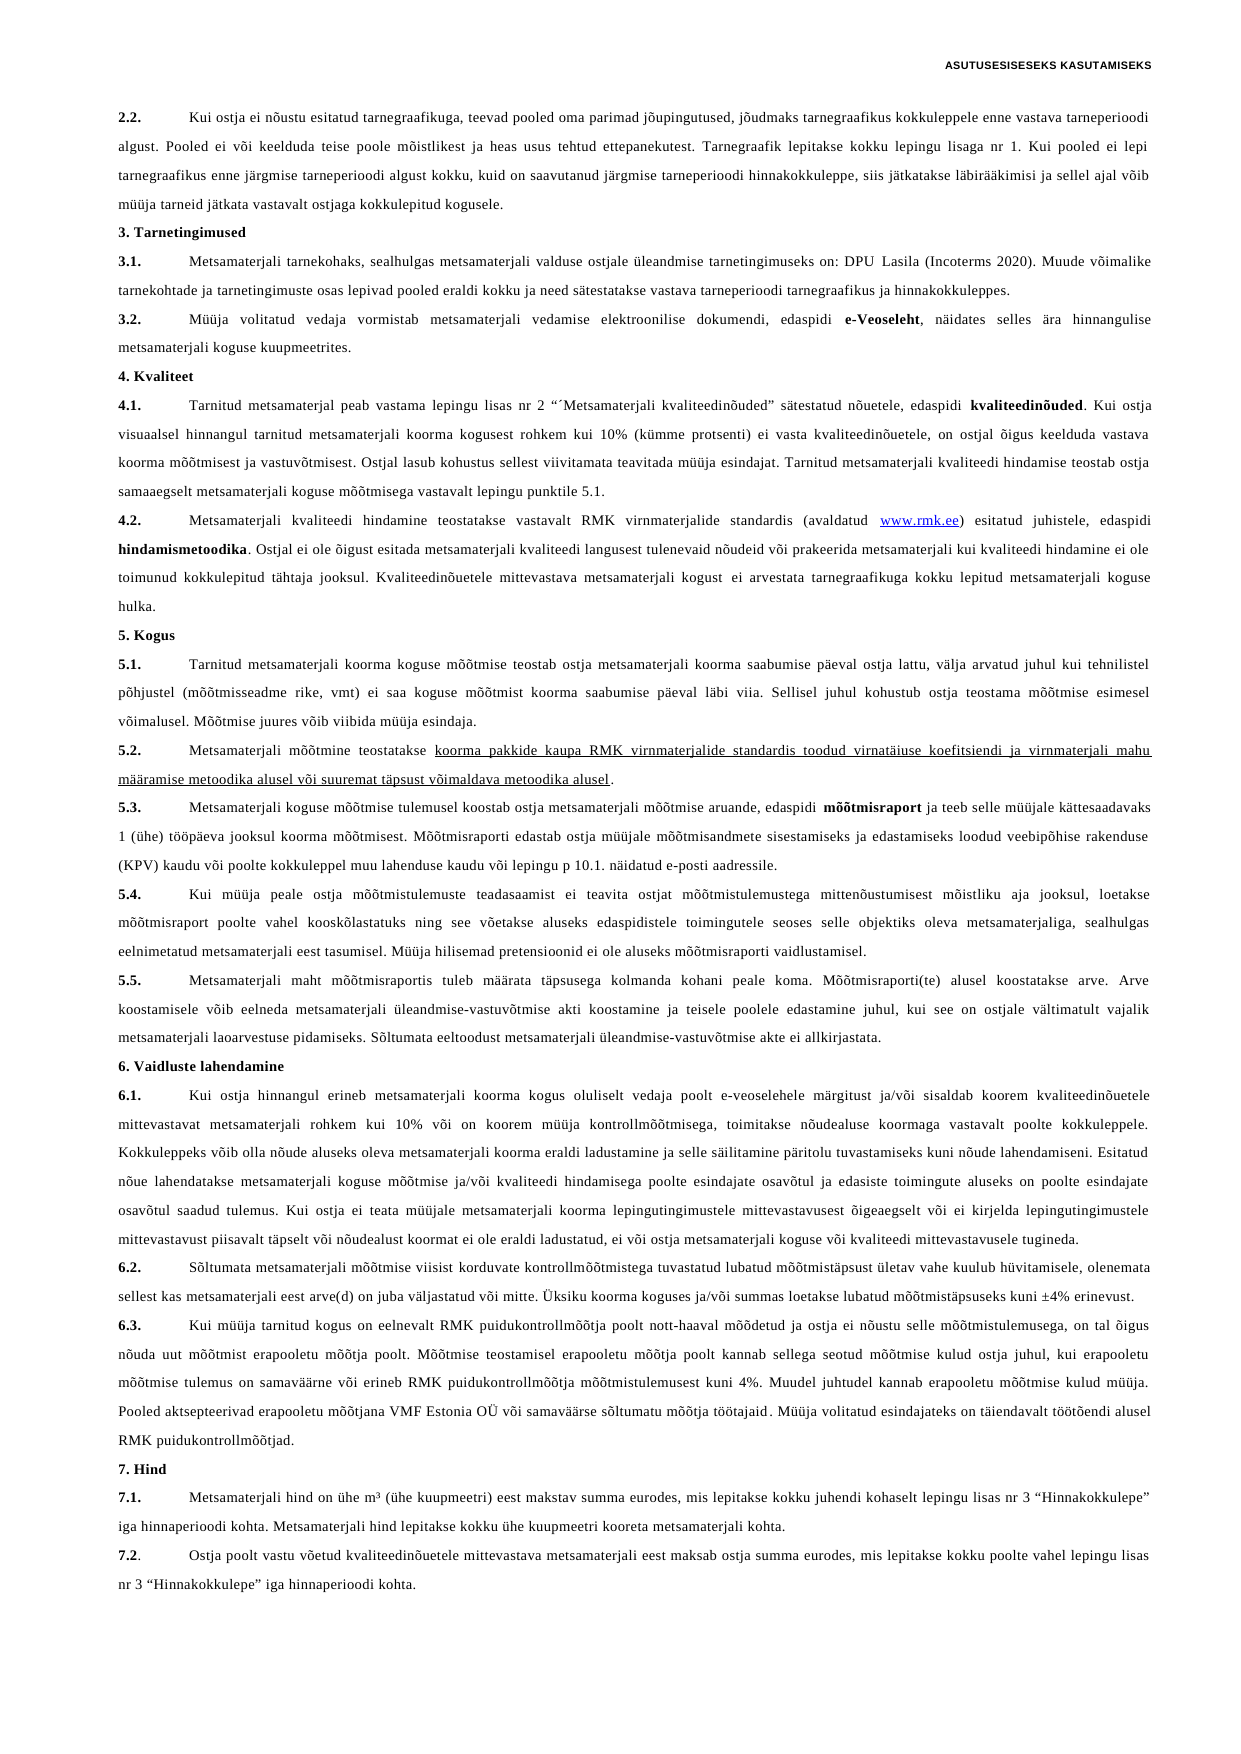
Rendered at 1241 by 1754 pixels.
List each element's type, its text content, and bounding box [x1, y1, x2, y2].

text 4.1. Tarnitud metsamaterjal peab vastama lepingu lisas nr 2 “´Metsamaterjali kvaliteedinõuded” sätestatud nõuetele, edaspidi kvaliteedinõuded. Kui ostja visuaalsel hinnangul tarnitud metsamaterjali koorma kogusest rohkem kui 10% (kümme protsenti) ei vasta kvaliteedinõuetele, on ostjal õigus keelduda vastava koorma mõõtmisest ja vastuvõtmisest. Ostjal lasub kohustus sellest viivitamata teavitada müüja esindajat. Tarnitud metsamaterjali kvaliteedi hindamise teostab ostja samaaegselt metsamaterjali koguse mõõtmisega vastavalt lepingu punktile 5.1. [118, 397, 1152, 512]
text 4.2. Metsamaterjali kvaliteedi hindamine teostatakse vastavalt RMK virnmaterjalide standardis (avaldatud www.rmk.ee) esitatud juhistele, edaspidi hindamismetoodika. Ostjal ei ole õigust esitada metsamaterjali kvaliteedi langusest tulenevaid nõudeid või prakeerida metsamaterjali kui kvaliteedi hindamine ei ole toimunud kokkulepitud tähtaja jooksul. Kvaliteedinõuetele mittevastava metsamaterjali kogust tarnegraafikuga kokku lepitud metsamaterjali koguse hulka. [118, 512, 1152, 627]
text 5.2. Metsamaterjali mõõtmine teostatakse koorma pakkide kaupa RMK virnmaterjalide standardis toodud virnatäiuse koefitsiendi ja virnmaterjali mahu määramise metoodika alusel või suuremat täpsust võimaldava metoodika alusel. [118, 742, 1152, 799]
text 7.1. Metsamaterjali hind on ühe m³ (ühe kuupmeetri) eest makstav summa eurodes, mis lepitakse kokku juhendi kohaselt lepingu lisas nr 3 “Hinnakokkulepe” iga hinnaperioodi kohta. Metsamaterjali hind lepitakse kokku ühe kuupmeetri kooreta metsamaterjali kohta. [118, 1489, 1152, 1547]
text 5.1. Tarnitud metsamaterjali koorma koguse mõõtmise teostab ostja metsamaterjali koorma saabumise päeval ostja lattu, välja arvatud juhul kui tehnilistel põhjustel (mõõtmisseadme rike, vmt) ei saa koguse mõõtmist koorma saabumise päeval läbi viia. Sellisel juhul kohustub ostja teostama mõõtmise esimesel võimalusel. Mõõtmise juures võib viibida müüja esindaja. [118, 656, 1152, 742]
text 6.2. Sõltumata metsamaterjali mõõtmise viisist korduvate kontrollmõõtmistega tuvastatud lubatud mõõtmistäpsust ületav vahe kuulub hüvitamisele, olenemata sellest kas metsamaterjali eest arve(d) on juba väljastatud või mitte. Üksiku koorma koguses ja/või summas loetakse lubatud mõõtmistäpsuseks kuni ±4% erinevust. [118, 1259, 1152, 1317]
text 5. Kogus [118, 627, 1152, 656]
text 5.4. Kui müüja peale ostja mõõtmistulemuste teadasaamist ei teavita ostjat mõõtmistulemustega mittenõustumisest mõistliku aja jooksul, loetakse mõõtmisraport poolte vahel kooskõlastatuks ning see võetakse aluseks edaspidistele toimingutele seoses selle objektiks oleva metsamaterjaliga, sealhulgas eelnimetatud metsamaterjali eest tasumisel. Müüja hilisemad pretensioonid ei ole aluseks mõõtmisraporti vaidlustamisel. [118, 886, 1152, 972]
text 7.2. Ostja poolt vastu võetud kvaliteedinõuetele mittevastava metsamaterjali eest maksab ostja summa eurodes, mis lepitakse kokku poolte vahel lepingu lisas nr 3 “Hinnakokkulepe” iga hinnaperioodi kohta. [118, 1547, 1152, 1604]
text 3.1. Metsamaterjali tarnekohaks, sealhulgas metsamaterjali valduse ostjale üleandmise tarnetingimuseks on: DPU Lasila (Incoterms 2020). Muude võimalike tarnekohtade ja tarnetingimuste osas lepivad pooled eraldi kokku ja need sätestatakse vastava tarneperioodi tarnegraafikus ja hinnakokkuleppes. [118, 253, 1152, 311]
text 6. Vaidluste lahendamine [118, 1058, 1152, 1087]
text 6.3. Kui müüja tarnitud kogus on eelnevalt RMK puidukontrollmõõtja poolt nott-haaval mõõdetud ja ostja ei nõustu selle mõõtmistulemusega, on tal õigus nõuda uut mõõtmist erapooletu mõõtja poolt. Mõõtmise teostamisel erapooletu mõõtja poolt kannab sellega seotud mõõtmise kulud ostja juhul, kui erapooletu mõõtmise tulemus on samaväärne või erineb RMK puidukontrollmõõtja mõõtmistulemusest kuni 4%. Muudel juhtudel kannab erapooletu mõõtmise kulud müüja. Pooled aktsepteerivad erapooletu mõõtjana VMF Estonia OÜ või samaväärse sõltumatu mõõtja töötajaid. Müüja volitatud esindajateks on täiendavalt töötõendi alusel RMK puidukontrollmõõtjad. [118, 1317, 1152, 1461]
text 7. Hind [118, 1461, 1152, 1489]
text 3.2. Müüja volitatud vedaja vormistab metsamaterjali vedamise elektroonilise dokumendi, edaspidi e-Veoseleht, näidates selles ära hinnangulise metsamaterjali koguse kuupmeetrites. [118, 311, 1152, 368]
text 3. Tarnetingimused [118, 224, 1152, 253]
text 5.3. Metsamaterjali koguse mõõtmise tulemusel koostab ostja metsamaterjali mõõtmise aruande, edaspidi mõõtmisraport ja teeb selle müüjale kättesaadavaks 1 (ühe) tööpäeva jooksul koorma mõõtmisest. Mõõtmisraporti edastab ostja müüjale mõõtmisandmete sisestamiseks ja edastamiseks loodud veebipõhise rakenduse (KPV) kaudu või poolte kokkuleppel muu lahenduse kaudu või lepingu p 10.1. näidatud e-posti aadressile. [118, 799, 1152, 886]
text 4. Kvaliteet [118, 368, 1152, 397]
text 5.5. Metsamaterjali maht mõõtmisraportis tuleb määrata täpsusega kolmanda kohani peale koma. Mõõtmisraporti(te) alusel koostatakse arve. Arve koostamisele võib eelneda metsamaterjali üleandmise-vastuvõtmise akti koostamine ja teisele poolele edastamine juhul, kui see on ostjale vältimatult vajalik metsamaterjali laoarvestuse pidamiseks. Sõltumata eeltoodust metsamaterjali üleandmise-vastuvõtmise akte ei allkirjastata. [118, 972, 1152, 1058]
text 6.1. Kui ostja hinnangul erineb metsamaterjali koorma kogus oluliselt vedaja poolt e-veoselehele märgitust ja/või sisaldab koorem kvaliteedinõuetele mittevastavat metsamaterjali rohkem kui 10% või on koorem müüja kontrollmõõtmisega, toimitakse nõudealuse koormaga vastavalt poolte kokkuleppele. Kokkuleppeks võib olla nõude aluseks oleva metsamaterjali koorma eraldi ladustamine ja selle säilitamine päritolu tuvastamiseks kuni nõude lahendamiseni. Esitatud nõue lahendatakse metsamaterjali koguse mõõtmise ja/või kvaliteedi hindamisega poolte esindajate osavõtul ja edasiste toimingute aluseks on poolte esindajate osavõtul saadud tulemus. Kui ostja ei teata müüjale metsamaterjali koorma lepingutingimustele mittevastavusest õigeaegselt või ei kirjelda lepingutingimustele mittevastavust piisavalt täpselt või nõudealust koormat ei ole eraldi ladustatud, ei või ostja metsamaterjali koguse või kvaliteedi mittevastavusele tugineda. [118, 1087, 1152, 1259]
text 2.2. Kui ostja ei nõustu esitatud tarnegraafikuga, teevad pooled oma parimad jõupingutused, jõudmaks tarnegraafikus kokkuleppele enne vastava tarneperioodi algust. Pooled ei või keelduda teise poole mõistlikest ja heas usus tehtud ettepanekutest. Tarnegraafik lepitakse kokku lepingu lisaga nr 1. Kui pooled ei lepi tarnegraafikus enne järgmise tarneperioodi algust kokku, kuid on saavutanud järgmise tarneperioodi hinnakokkuleppe, siis jätkatakse läbirääkimisi ja sellel ajal võib müüja tarneid jätkata vastavalt ostjaga kokkulepitud kogusele. [118, 109, 1152, 224]
